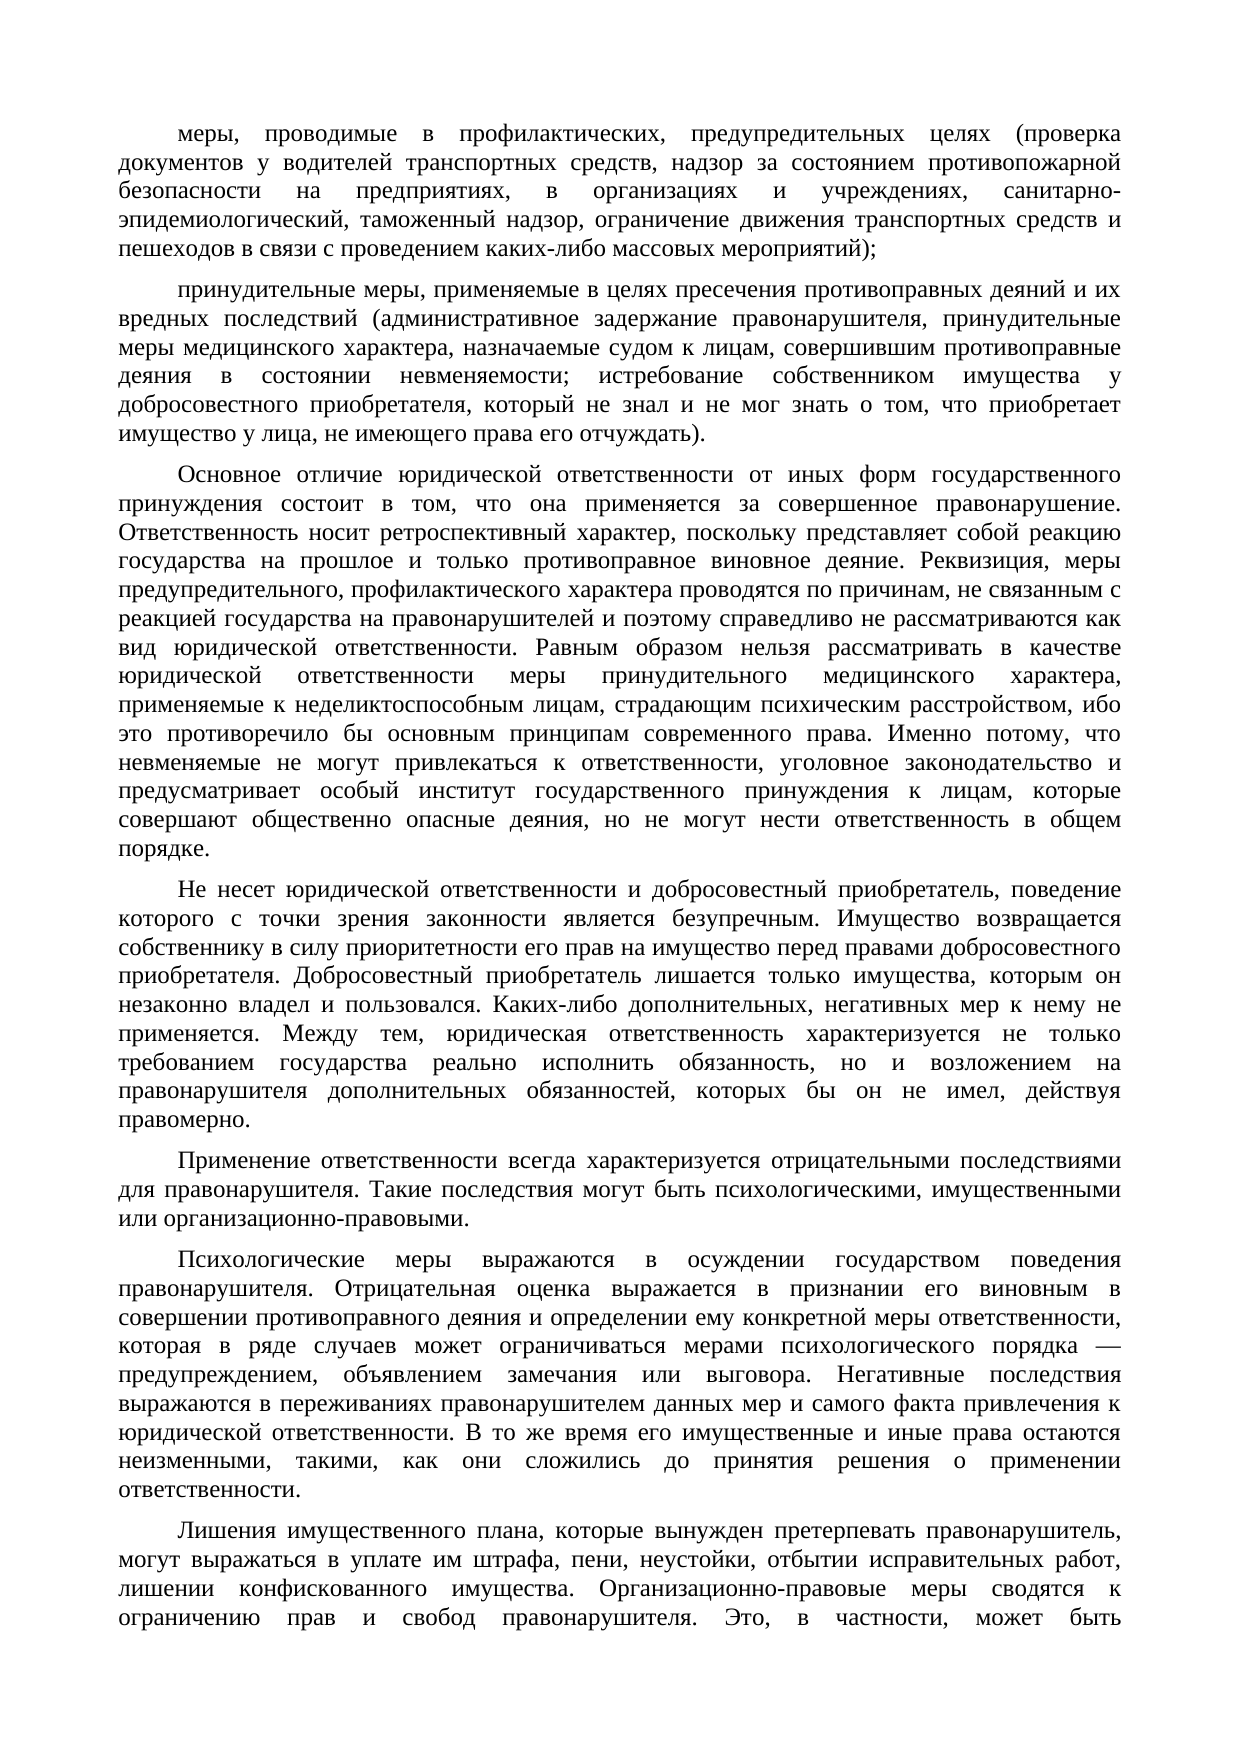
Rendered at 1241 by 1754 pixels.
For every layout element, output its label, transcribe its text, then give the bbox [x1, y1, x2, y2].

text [118, 1516, 1122, 1631]
text Не несет юридической ответственности и добросовестный приобретатель, поведение которого с точки зрения законности является безупречным. Имущество возвращается собственнику в силу приоритетности его прав на имущество перед правами добросовестного приобретателя. Добросовестный приобретатель лишается только имущества, которым он незаконно владел и пользовался. Каких-либо дополнительных, негативных мер к нему не применяется. Между тем, юридическая ответственность характеризуется не только требованием государства реально исполнить обязанность, но и возложением на правонарушителя дополнительных обязанностей, которых бы он не имел, действуя правомерно. [118, 874, 1122, 1133]
text Основное отличие юридической ответственности от иных форм государственного принуждения состоит в том, что она применяется за совершенное правонарушение. Ответственность носит ретроспективный характер, поскольку представляет собой реакцию государства на прошлое и только противоправное виновное деяние. Реквизиция, меры предупредительного, профилактического характера проводятся по причинам, не связанным с реакцией государства на правонарушителей и поэтому справедливо не рассматриваются как вид юридической ответственности. Равным образом нельзя рассматривать в качестве юридической ответственности меры принудительного медицинского характера, применяемые к неделиктоспособным лицам, страдающим психическим расстройством, ибо это противоречило бы основным принципам современного права. Именно потому, что невменяемые не могут привлекаться к ответственности, уголовное законодательство и предусматривает особый институт государственного принуждения к лицам, которые совершают общественно опасные деяния, но не могут нести ответственность в общем порядке. [118, 459, 1122, 862]
text меры, проводимые в профилактических, предупредительных целях (проверка документов у водителей транспортных средств, надзор за состоянием противопожарной безопасности на предприятиях, в организациях и учреждениях, санитарно-эпидемиологический, таможенный надзор, ограничение движения транспортных средств и пешеходов в связи с проведением каких-либо массовых мероприятий); [118, 118, 1122, 262]
text Психологические меры выражаются в осуждении государством поведения правонарушителя. Отрицательная оценка выражается в признании его виновным в совершении противоправного деяния и определении ему конкретной меры ответственности, которая в ряде случаев может ограничиваться мерами психологического порядка — предупреждением, объявлением замечания или выговора. Негативные последствия выражаются в переживаниях правонарушителем данных мер и самого факта привлечения к юридической ответственности. В то же время его имущественные и иные права остаются неизменными, такими, как они сложились до принятия решения о применении ответственности. [118, 1244, 1122, 1503]
text принудительные меры, применяемые в целях пресечения противоправных деяний и их вредных последствий (административное задержание правонарушителя, принудительные меры медицинского характера, назначаемые судом к лицам, совершившим противоправные деяния в состоянии невменяемости; истребование собственником имущества у добросовестного приобретателя, который не знал и не мог знать о том, что приобретает имущество у лица, не имеющего права его отчуждать). [118, 274, 1122, 447]
text Применение ответственности всегда характеризуется отрицательными последствиями для правонарушителя. Такие последствия могут быть психологическими, имущественными или организационно-правовыми. [118, 1146, 1122, 1232]
